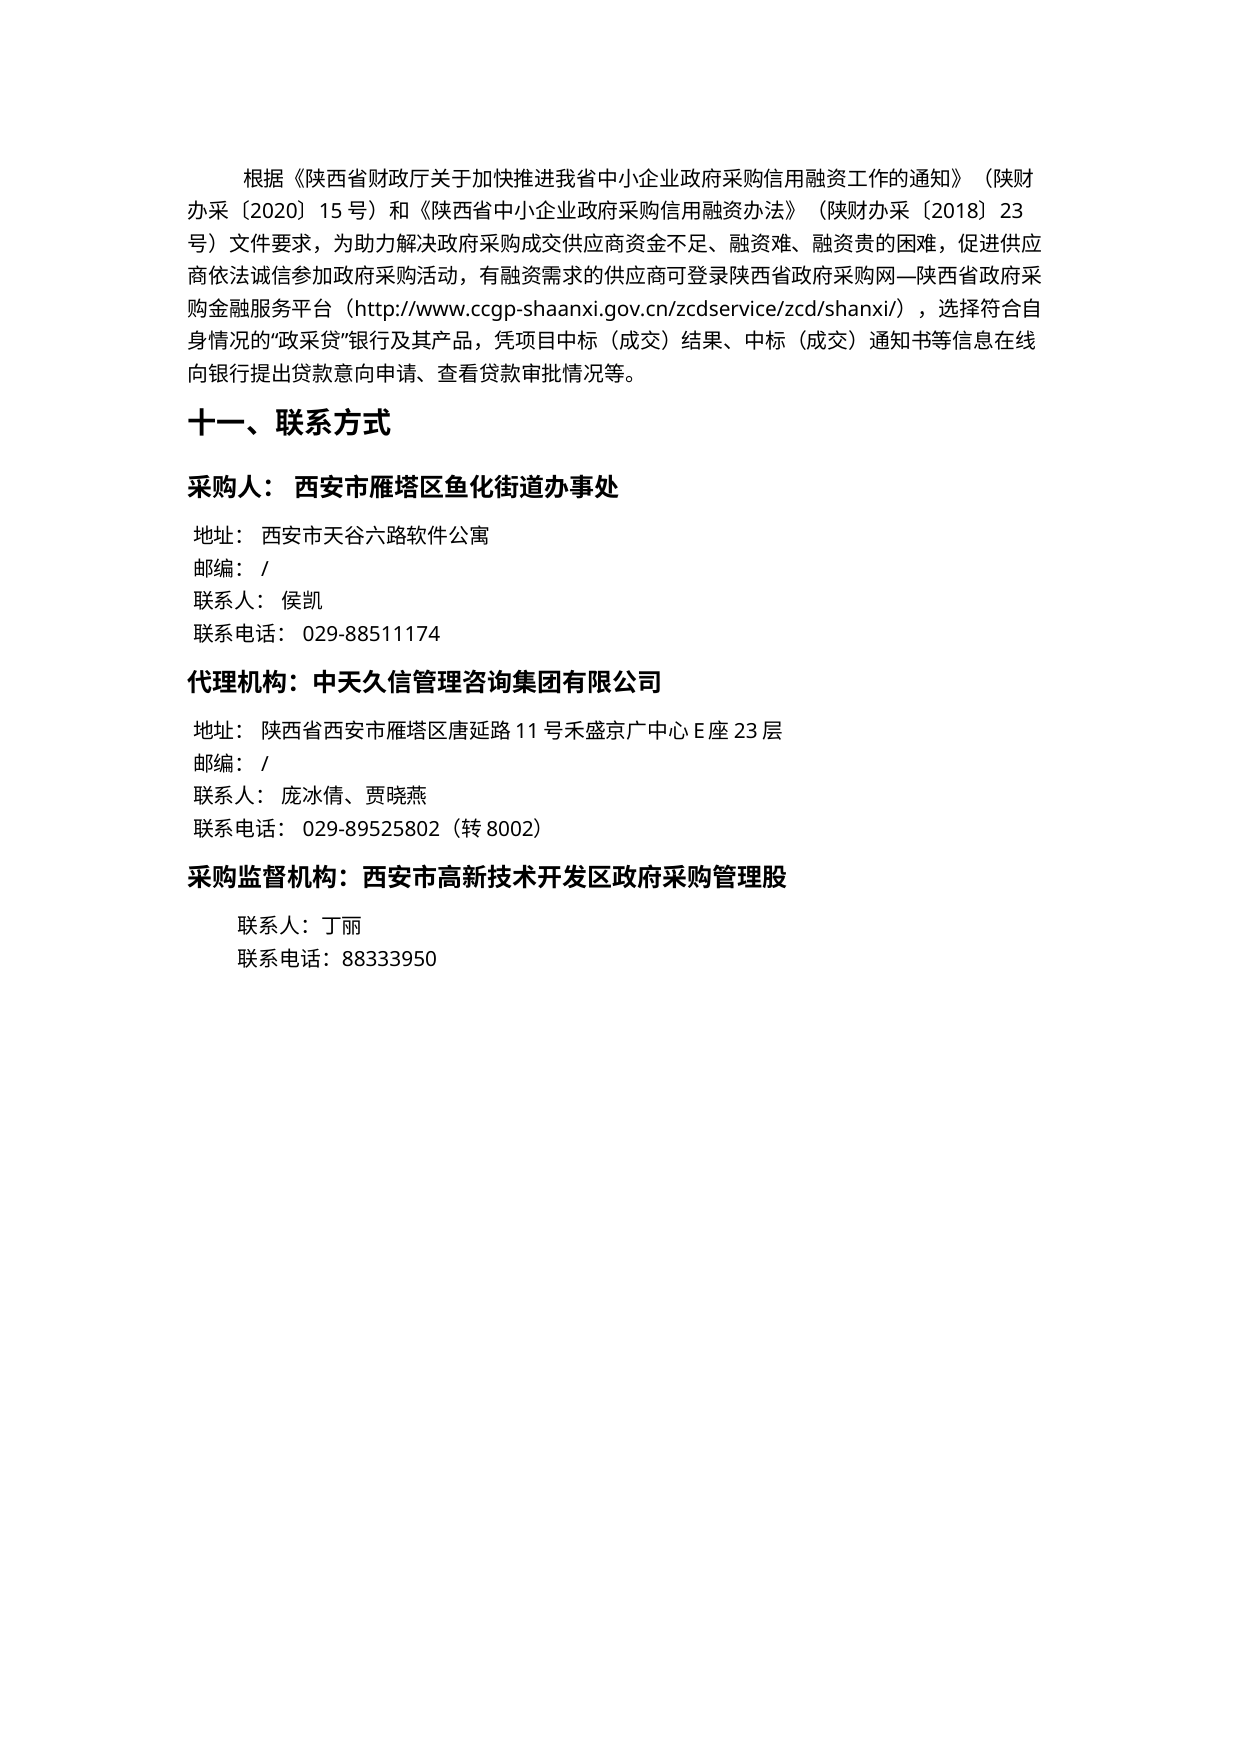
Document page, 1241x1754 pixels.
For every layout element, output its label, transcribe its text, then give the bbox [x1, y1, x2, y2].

text 邮编： / [187, 552, 1053, 584]
text 采购监督机构：西安市高新技术开发区政府采购管理股 [187, 844, 1053, 909]
text 十一、联系方式 [187, 389, 1053, 454]
text 地址： 西安市天谷六路软件公寓 [187, 519, 1053, 552]
text 联系人：丁丽 [187, 909, 1053, 942]
text 联系人： 侯凯 [187, 584, 1053, 617]
text 根据《陕西省财政厅关于加快推进我省中小企业政府采购信用融资工作的通知》（陕财办采〔2020〕15 号）和《陕西省中小企业政府采购信用融资办法》（陕财办采〔2018〕23 号）文件要求，为助力解决政府采购成交供应商资金不足、融资难、融资贵的困难，促进供应商依法诚信参加政府采购活动，有融资需求的供应商可登录陕西省政府采购网—陕西省政府采购金融服务平台（http://www.ccgp-shaanxi.gov.cn/zcdservice/zcd/shanxi/），选择符合自身情况的“政采贷”银行及其产品，凭项目中标（成交）结果、中标（成交）通知书等信息在线向银行提出贷款意向申请、查看贷款审批情况等。 [187, 162, 1053, 389]
text 联系人： 庞冰倩、贾晓燕 [187, 779, 1053, 812]
text 联系电话：88333950 [187, 942, 1053, 974]
text 联系电话： 029-88511174 [187, 617, 1053, 649]
text 地址： 陕西省西安市雁塔区唐延路11号禾盛京广中心E座23层 [187, 714, 1053, 747]
text 代理机构：中天久信管理咨询集团有限公司 [187, 649, 1053, 714]
text 联系电话： 029-89525802（转8002） [187, 812, 1053, 844]
text 采购人： 西安市雁塔区鱼化街道办事处 [187, 454, 1053, 519]
text 邮编： / [187, 747, 1053, 779]
